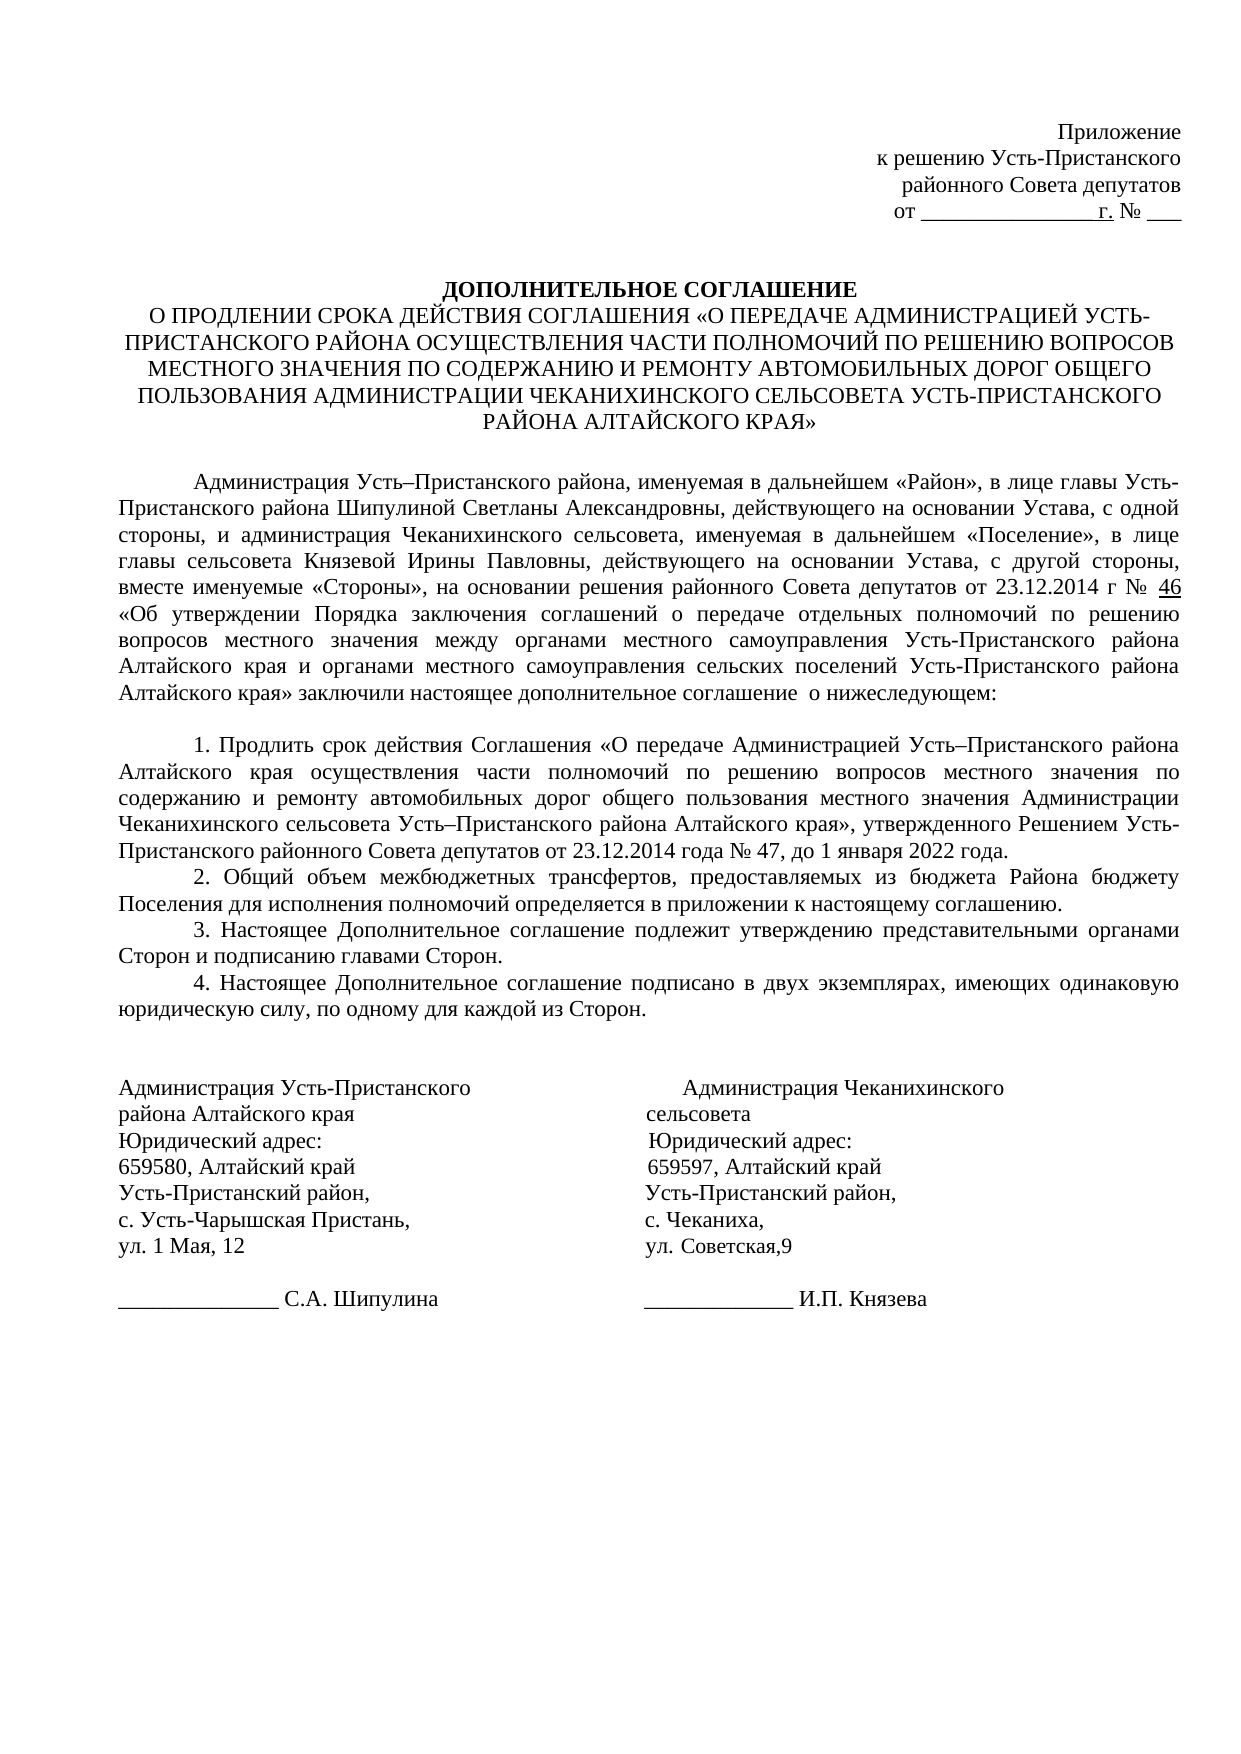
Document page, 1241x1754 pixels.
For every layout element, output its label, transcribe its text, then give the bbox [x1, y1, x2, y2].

text от _______________ г. № ___ [118, 197, 1181, 223]
text районного Совета депутатов [118, 171, 1181, 197]
text Усть-Пристанский район, Усть-Пристанский район, [118, 1179, 1181, 1206]
text ДОПОЛНИТЕЛЬНОЕ СОГЛАШЕНИЕ [118, 276, 1181, 303]
text 659580, Алтайский край 659597, Алтайский край [118, 1153, 1181, 1179]
text Приложение [118, 118, 1181, 144]
text Администрация Усть-Пристанского Администрация Чеканихинского [118, 1074, 1181, 1100]
text 1. Продлить срок действия Соглашения «О передаче Администрацией Усть–Пристанского района Алтайского края осуществления части полномочий по решению вопросов местного значения по содержанию и ремонту автомобильных дорог общего пользования местного значения Администрации Чеканихинского сельсовета Усть–Пристанского района Алтайского края», утвержденного Решением Усть-Пристанского районного Совета депутатов от 23.12.2014 года № 47, до 1 января 2022 года. [118, 731, 1181, 863]
text О ПРОДЛЕНИИ СРОКА ДЕЙСТВИЯ СОГЛАШЕНИЯ «О ПЕРЕДАЧЕ АДМИНИСТРАЦИЕЙ УСТЬ-ПРИСТАНСКОГО РАЙОНА ОСУЩЕСТВЛЕНИЯ ЧАСТИ ПОЛНОМОЧИЙ ПО РЕШЕНИЮ ВОПРОСОВ МЕСТНОГО ЗНАЧЕНИЯ ПО СОДЕРЖАНИЮ И РЕМОНТУ АВТОМОБИЛЬНЫХ ДОРОГ ОБЩЕГО ПОЛЬЗОВАНИЯ АДМИНИСТРАЦИИ ЧЕКАНИХИНСКОГО СЕЛЬСОВЕТА УСТЬ-ПРИСТАНСКОГО РАЙОНА АЛТАЙСКОГО КРАЯ» [118, 303, 1181, 434]
text ______________ С.А. Шипулина _____________ И.П. Князева [118, 1285, 1181, 1311]
text 4. Настоящее Дополнительное соглашение подписано в двух экземплярах, имеющих одинаковую юридическую силу, по одному для каждой из Сторон. [118, 969, 1181, 1021]
text Администрация Усть–Пристанского района, именуемая в дальнейшем «Район», в лице главы Усть-Пристанского района Шипулиной Светланы Александровны, действующего на основании Устава, с одной стороны, и администрация Чеканихинского сельсовета, именуемая в дальнейшем «Поселение», в лице главы сельсовета Князевой Ирины Павловны, действующего на основании Устава, с другой стороны, вместе именуемые «Стороны», на основании решения районного Совета депутатов от 23.12.2014 г № 46 «Об утверждении Порядка заключения соглашений о передаче отдельных полномочий по решению вопросов местного значения между органами местного самоуправления Усть-Пристанского района Алтайского края и органами местного самоуправления сельских поселений Усть-Пристанского района Алтайского края» заключили настоящее дополнительное соглашение о нижеследующем: [118, 468, 1181, 705]
text к решению Усть-Пристанского [118, 144, 1181, 171]
text района Алтайского края сельсовета [118, 1100, 1181, 1127]
text 2. Общий объем межбюджетных трансфертов, предоставляемых из бюджета Района бюджету Поселения для исполнения полномочий определяется в приложении к настоящему соглашению. [118, 863, 1181, 916]
text Юридический адрес: Юридический адрес: [118, 1127, 1181, 1153]
text 3. Настоящее Дополнительное соглашение подлежит утверждению представительными органами Сторон и подписанию главами Сторон. [118, 916, 1181, 969]
text ул. 1 Мая, 12 ул. Советская,9 [118, 1232, 1181, 1258]
text с. Усть-Чарышская Пристань, с. Чеканиха, [118, 1206, 1181, 1232]
